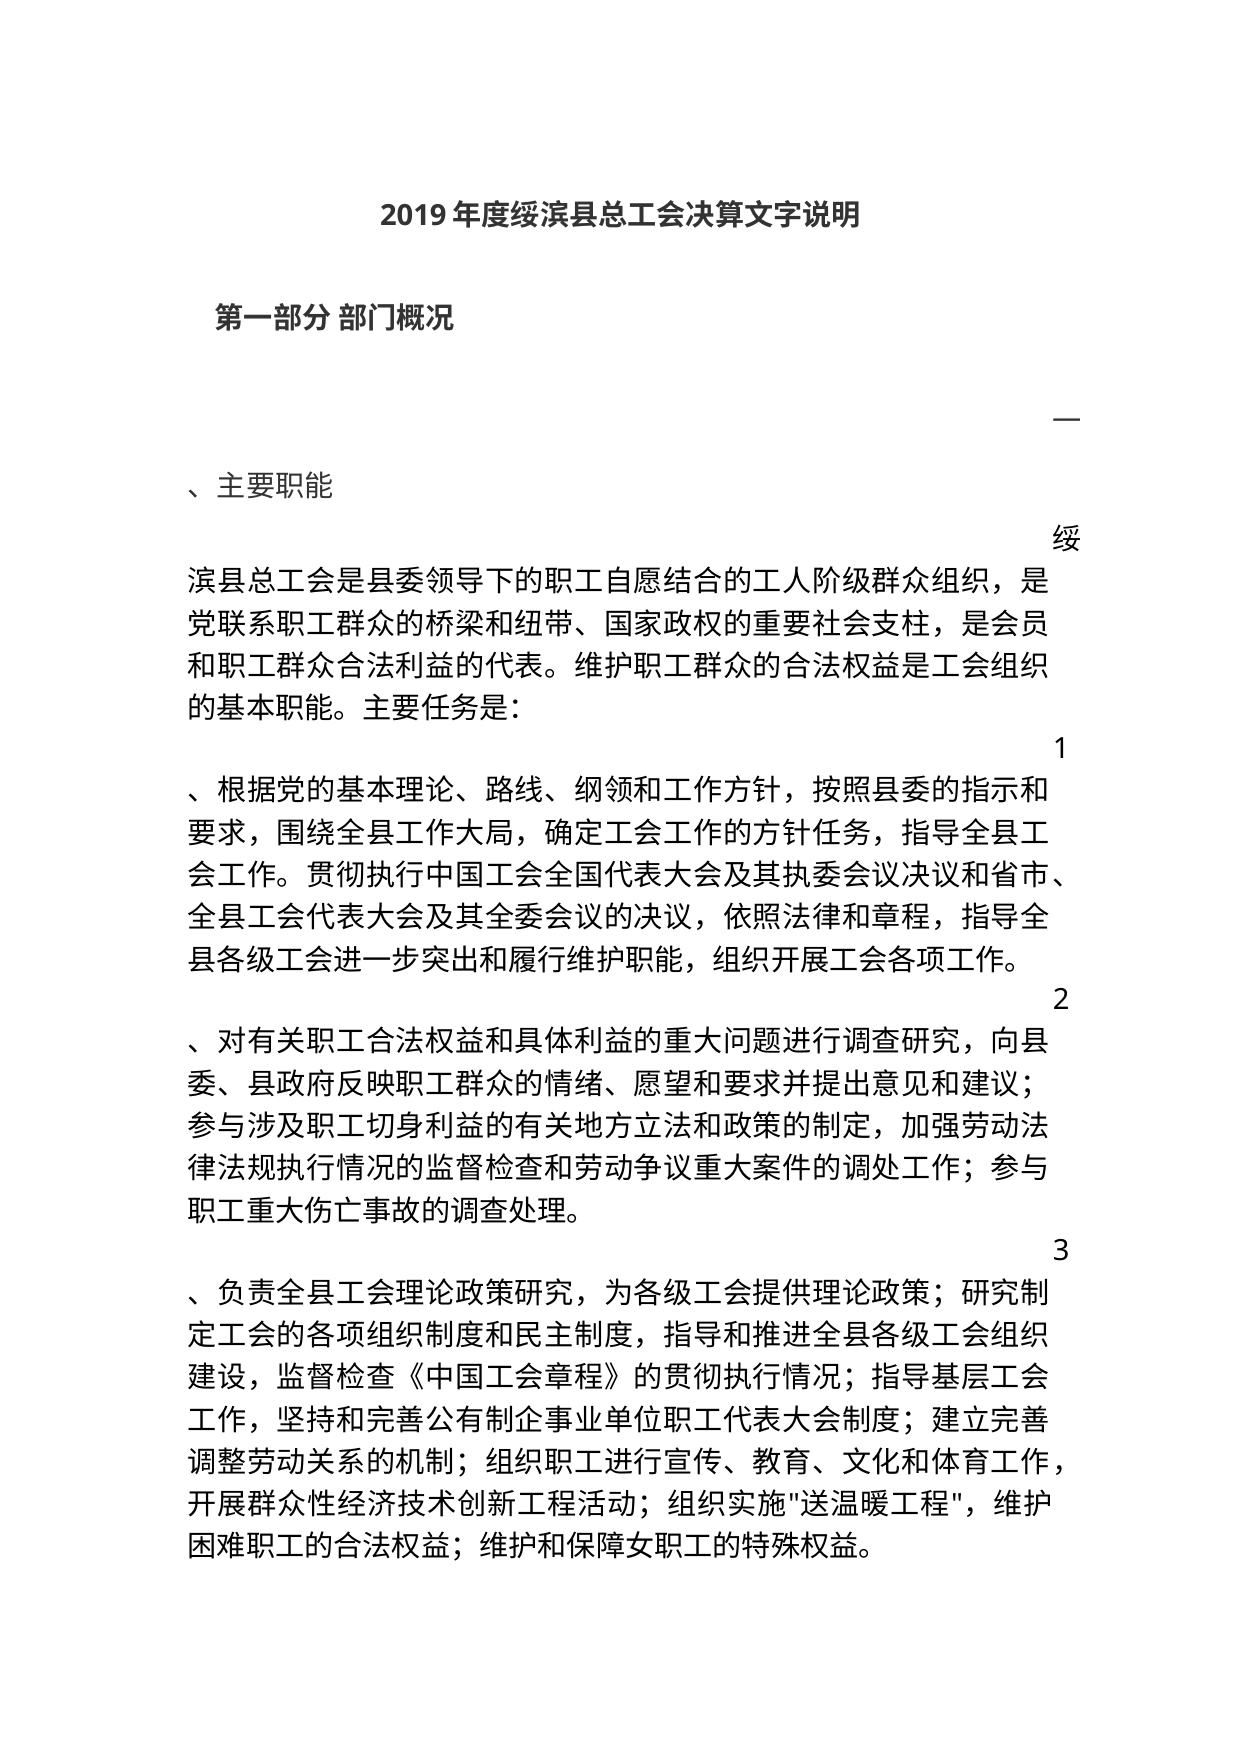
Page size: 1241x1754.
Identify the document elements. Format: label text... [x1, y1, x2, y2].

text 第一部分 部门概况 [214, 283, 1053, 348]
text 2、对有关职工合法权益和具体利益的重大问题进行调查研究，向县委、县政府反映职工群众的情绪、愿望和要求并提出意见和建议；参与涉及职工切身利益的有关地方立法和政策的制定，加强劳动法律法规执行情况的监督检查和劳动争议重大案件的调处工作；参与职工重大伤亡事故的调查处理。 [187, 978, 1053, 1229]
text 一、主要职能 [187, 386, 1053, 516]
text 1、根据党的基本理论、路线、纲领和工作方针，按照县委的指示和要求，围绕全县工作大局，确定工会工作的方针任务，指导全县工会工作。贯彻执行中国工会全国代表大会及其执委会议决议和省市、全县工会代表大会及其全委会议的决议，依照法律和章程，指导全县各级工会进一步突出和履行维护职能，组织开展工会各项工作。 [187, 727, 1053, 978]
text 绥滨县总工会是县委领导下的职工自愿结合的工人阶级群众组织，是党联系职工群众的桥梁和纽带、国家政权的重要社会支柱，是会员和职工群众合法利益的代表。维护职工群众的合法权益是工会组织的基本职能。主要任务是： [187, 516, 1053, 727]
text 2019年度绥滨县总工会决算文字说明 [187, 181, 1053, 246]
text 3、负责全县工会理论政策研究，为各级工会提供理论政策；研究制定工会的各项组织制度和民主制度，指导和推进全县各级工会组织建设，监督检查《中国工会章程》的贯彻执行情况；指导基层工会工作，坚持和完善公有制企事业单位职工代表大会制度；建立完善调整劳动关系的机制；组织职工进行宣传、教育、文化和体育工作，开展群众性经济技术创新工程活动；组织实施"送温暖工程"，维护困难职工的合法权益；维护和保障女职工的特殊权益。 [187, 1229, 1053, 1565]
